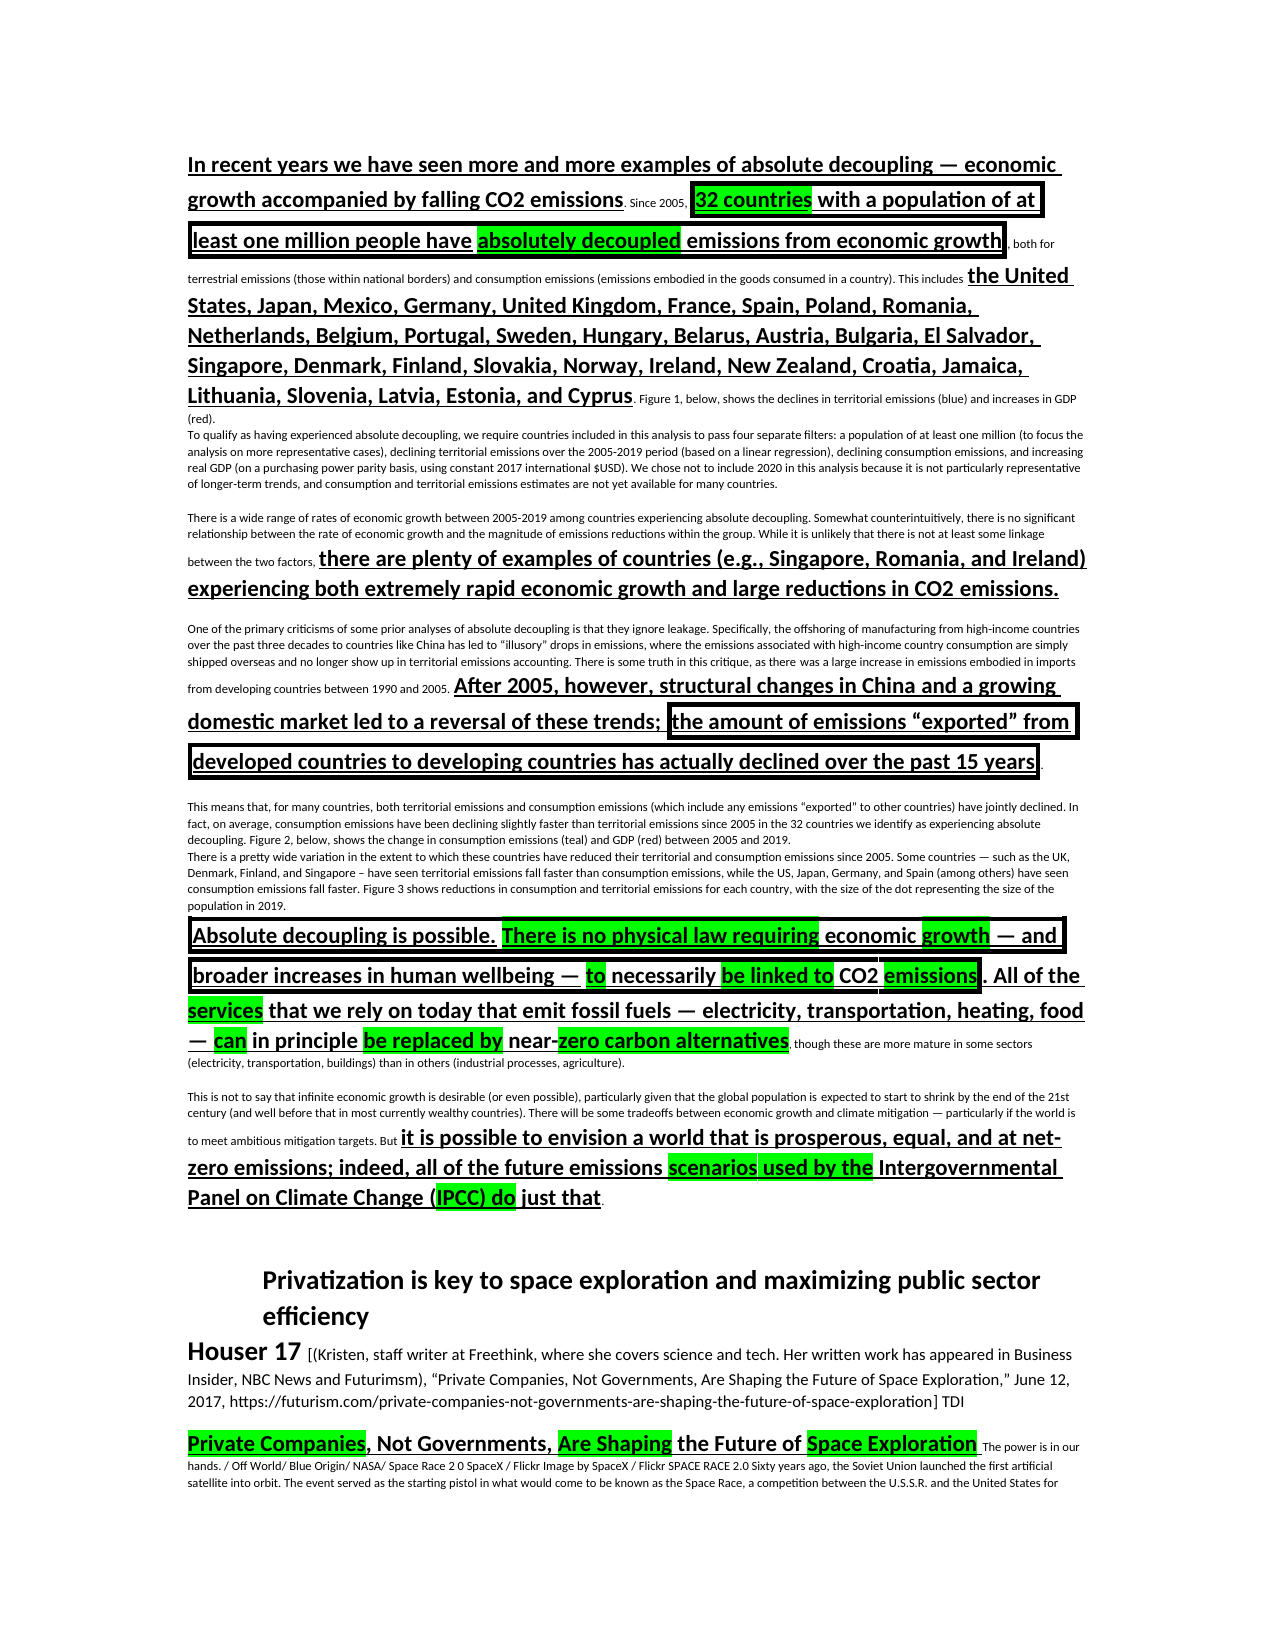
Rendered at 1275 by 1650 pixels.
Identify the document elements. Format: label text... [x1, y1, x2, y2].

text This is not to say that infinite economic growth is desirable (or even possible), particularly given that the global population is expected to start to shrink by the end of the 21st century (and well before that in most currently wealthy countries). There will be some tradeoffs between economic growth and climate mitigation — particularly if the world is to meet ambitious mitigation targets. But it is possible to envision a world that is prosperous, equal, and at net-zero emissions; indeed, all of the future emissions scenarios used by the Intergovernmental Panel on Climate Change (IPCC) do just that. [187, 1089, 1087, 1211]
text Houser 17 [(Kristen, staff writer at Freethink, where she covers science and tech. Her written work has appeared in Business Insider, NBC News and Futurimsm), “Private Companies, Not Governments, Are Shaping the Future of Space Exploration,” June 12, 2017, https://futurism.com/private-companies-not-governments-are-shaping-the-future-of-space-exploration] TDI [187, 1334, 1087, 1411]
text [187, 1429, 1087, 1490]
text One of the primary criticisms of some prior analyses of absolute decoupling is that they ignore leakage. Specifically, the offshoring of manufacturing from high-income countries over the past three decades to countries like China has led to “illusory” drops in emissions, where the emissions associated with high-income country consumption are simply shipped overseas and no longer show up in territorial emissions accounting. There is some truth in this critique, as there was a large increase in emissions embodied in imports from developing countries between 1990 and 2005. After 2005, however, structural changes in China and a growing domestic market led to a reversal of these trends; the amount of emissions “exported” from developed countries to developing countries has actually declined over the past 15 years. [187, 621, 1087, 780]
text In recent years we have seen more and more examples of absolute decoupling — economic growth accompanied by falling CO2 emissions. Since 2005, 32 countries with a population of at least one million people have absolutely decoupled emissions from economic growth, both for terrestrial emissions (those within national borders) and consumption emissions (emissions embodied in the goods consumed in a country). This includes the United States, Japan, Mexico, Germany, United Kingdom, France, Spain, Poland, Romania, Netherlands, Belgium, Portugal, Sweden, Hungary, Belarus, Austria, Bulgaria, El Salvador, Singapore, Denmark, Finland, Slovakia, Norway, Ireland, New Zealand, Croatia, Jamaica, Lithuania, Slovenia, Latvia, Estonia, and Cyprus. Figure 1, below, shows the declines in territorial emissions (blue) and increases in GDP (red). To qualify as having experienced absolute decoupling, we require countries included in this analysis to pass four separate filters: a population of at least one million (to focus the analysis on more representative cases), declining territorial emissions over the 2005-2019 period (based on a linear regression), declining consumption emissions, and increasing real GDP (on a purchasing power parity basis, using constant 2017 international $USD). We chose not to include 2020 in this analysis because it is not particularly representative of longer-term trends, and consumption and territorial emissions estimates are not yet available for many countries. [187, 150, 1087, 492]
subtitle Privatization is key to space exploration and maximizing public sector efficiency [262, 1263, 1087, 1332]
text There is a wide range of rates of economic growth between 2005-2019 among countries experiencing absolute decoupling. Somewhat counterintuitively, there is no significant relationship between the rate of economic growth and the magnitude of emissions reductions within the group. While it is unlikely that there is not at least some linkage between the two factors, there are plenty of examples of countries (e.g., Singapore, Romania, and Ireland) experiencing both extremely rapid economic growth and large reductions in CO2 emissions. [187, 510, 1087, 602]
text This means that, for many countries, both territorial emissions and consumption emissions (which include any emissions “exported” to other countries) have jointly declined. In fact, on average, consumption emissions have been declining slightly faster than territorial emissions since 2005 in the 32 countries we identify as experiencing absolute decoupling. Figure 2, below, shows the change in consumption emissions (teal) and GDP (red) between 2005 and 2019. There is a pretty wide variation in the extent to which these countries have reduced their territorial and consumption emissions since 2005. Some countries — such as the UK, Denmark, Finland, and Singapore – have seen territorial emissions fall faster than consumption emissions, while the US, Japan, Germany, and Spain (among others) have seen consumption emissions fall faster. Figure 3 shows reductions in consumption and territorial emissions for each country, with the size of the dot representing the size of the population in 2019. Absolute decoupling is possible. There is no physical law requiring economic growth — and broader increases in human wellbeing — to necessarily be linked to CO2 emissions. All of the services that we rely on today that emit fossil fuels — electricity, transportation, heating, food — can in principle be replaced by near-zero carbon alternatives, though these are more mature in some sectors (electricity, transportation, buildings) than in others (industrial processes, agriculture). [187, 799, 1087, 1071]
